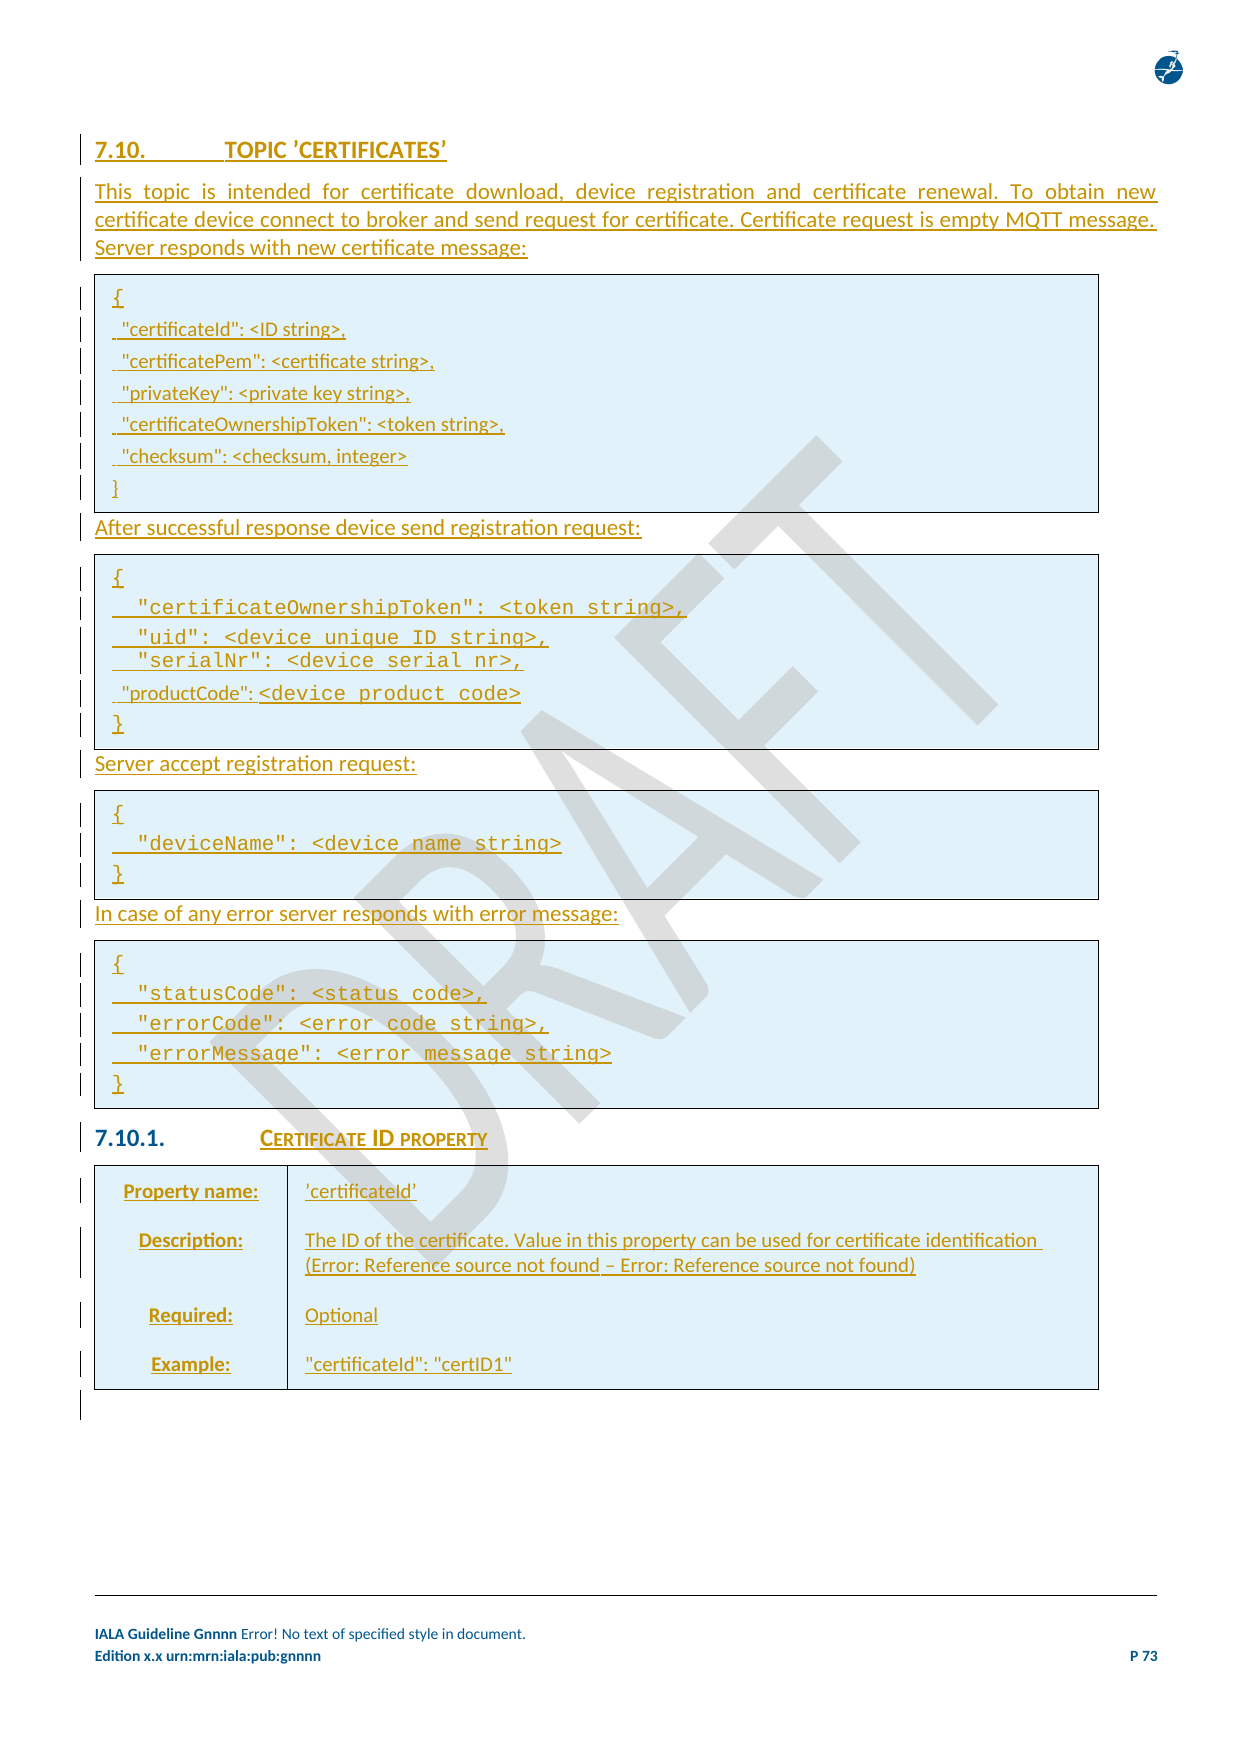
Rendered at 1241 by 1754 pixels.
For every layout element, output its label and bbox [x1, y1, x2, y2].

picture [1123, 0, 1241, 119]
